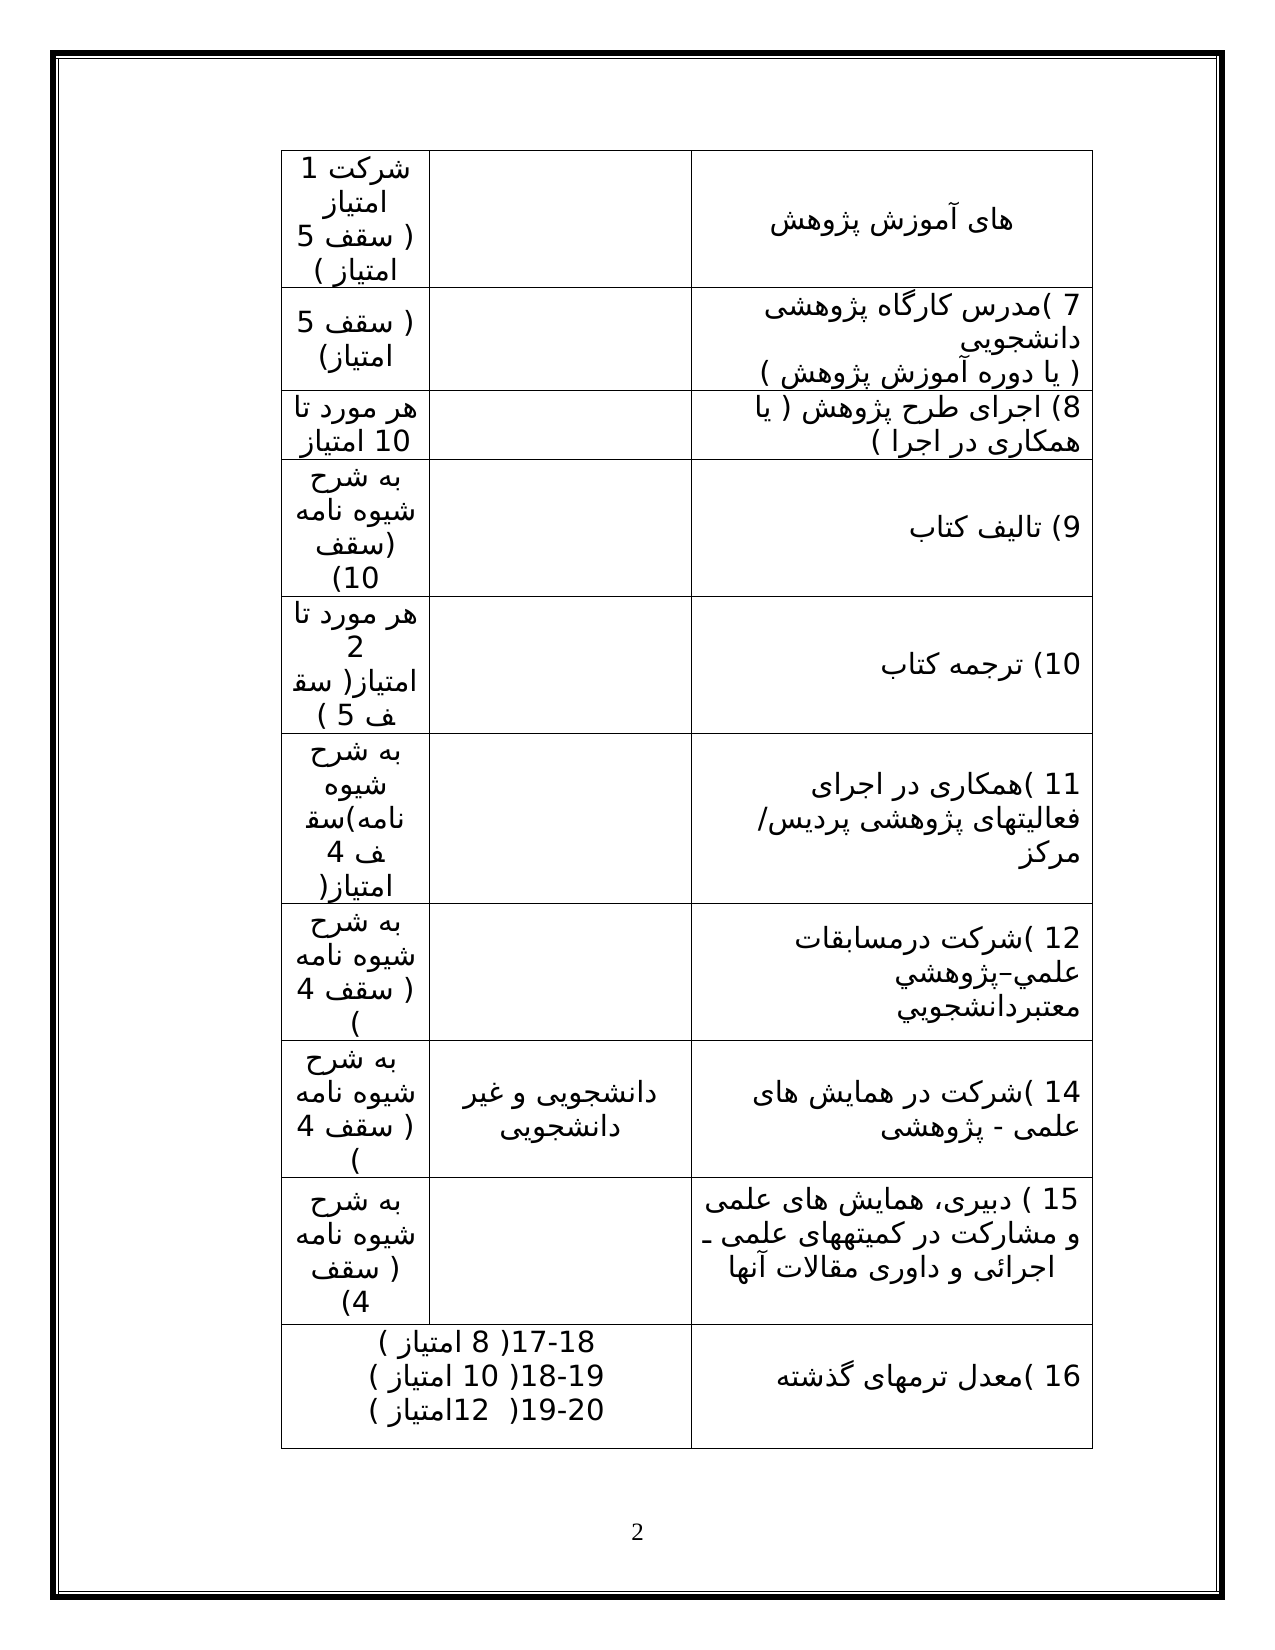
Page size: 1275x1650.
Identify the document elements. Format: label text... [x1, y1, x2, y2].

table_cell [430, 288, 691, 390]
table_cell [692, 151, 1092, 287]
table_cell 14 )شركت در همایش های علمی - پژوهشی [692, 1041, 1092, 1177]
table_cell 12 )شركت درمسابقات علمي–پژوهشي معتبردانشجويي [692, 904, 1092, 1040]
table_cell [282, 151, 429, 287]
table_cell [430, 597, 691, 732]
table_cell به شرح شیوه نامه ( سقف 4) [282, 1178, 429, 1324]
table_cell 9) تالیف کتاب [692, 460, 1092, 596]
table_cell 11 )همکاری در اجرای فعالیتهای پژوهشی پردیس/ مرکز [692, 734, 1092, 903]
table_cell هر مورد تا 2 امتیاز( سقف 5 ) [282, 597, 429, 732]
table_cell [430, 460, 691, 596]
table_cell [430, 734, 691, 903]
table_cell [430, 904, 691, 1040]
table_cell 15 ) دبیری، همایش های علمی و مشارکت در کمیتههای علمی ـ اجرائی و داوری مقالات آنها [692, 1178, 1092, 1324]
table_cell 16 )معدل ترمهای گذشته [692, 1325, 1092, 1448]
table_cell 17-18( 8 امتیاز ) 18-19( 10 امتیاز ) 19-20( 12امتیاز ) [282, 1325, 691, 1448]
table_cell 10) ترجمه کتاب [692, 597, 1092, 732]
table_cell به شرح شیوه نامه (سقف10) [282, 460, 429, 596]
table_cell [430, 151, 691, 287]
table_cell هر مورد تا 10 امتیاز [282, 391, 429, 459]
table_cell ( سقف 5 امتیاز) [282, 288, 429, 390]
table_cell [430, 391, 691, 459]
table_cell به شرح شیوه نامه ( سقف 4 ) [282, 1041, 429, 1177]
table_cell 7 )مدرس کارگاه پژوهشی دانشجویی ( یا دوره آموزش پژوهش ) [692, 288, 1092, 390]
table_cell 8) اجرای طرح پژوهش ( یا همکاری در اجرا ) [692, 391, 1092, 459]
table_cell به شرح شیوه نامه)سقف 4 امتیاز( [282, 734, 429, 903]
table_cell به شرح شیوه نامه ( سقف 4 ) [282, 904, 429, 1040]
table_cell [430, 1178, 691, 1324]
table_cell دانشجویی و غیر دانشجویی [430, 1041, 691, 1177]
